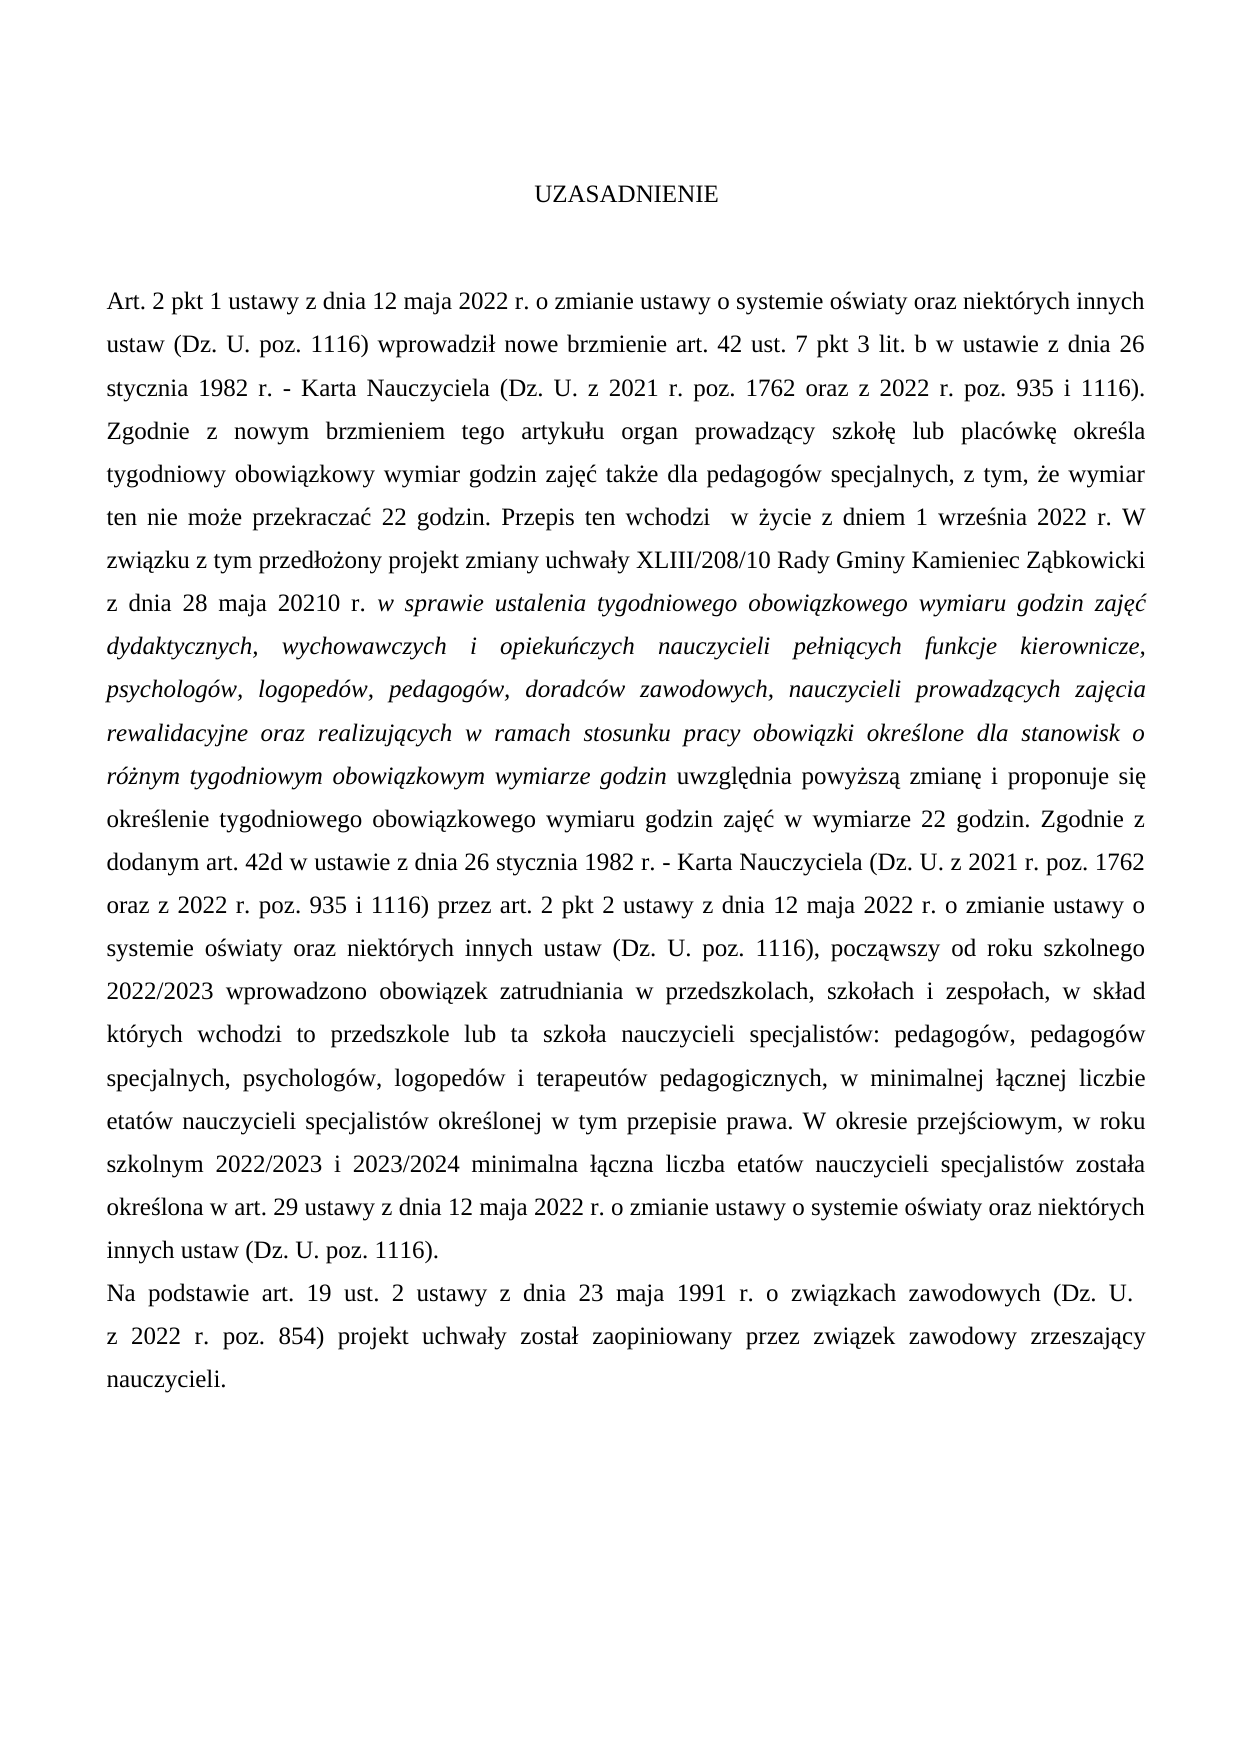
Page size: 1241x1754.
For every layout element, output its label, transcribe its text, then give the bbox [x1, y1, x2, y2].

text Art. 2 pkt 1 ustawy z dnia 12 maja 2022 r. o zmianie ustawy o systemie oświaty oraz niektórych innych ustaw (Dz. U. poz. 1116) wprowadził nowe brzmienie art. 42 ust. 7 pkt 3 lit. b w ustawie z dnia 26 stycznia 1982 r. - Karta Nauczyciela (Dz. U. z 2021 r. poz. 1762 oraz z 2022 r. poz. 935 i 1116). Zgodnie z nowym brzmieniem tego artykułu organ prowadzący szkołę lub placówkę określa tygodniowy obowiązkowy wymiar godzin zajęć także dla pedagogów specjalnych, z tym, że wymiar ten nie może przekraczać 22 godzin. Przepis ten wchodzi w życie z dniem 1 września 2022 r. W związku z tym przedłożony projekt zmiany uchwały XLIII/208/10 Rady Gminy Kamieniec Ząbkowicki z dnia 28 maja 20210 r. w sprawie ustalenia tygodniowego obowiązkowego wymiaru godzin zajęć dydaktycznych, wychowawczych i opiekuńczych nauczycieli pełniących funkcje kierownicze, psychologów, logopedów, pedagogów, doradców zawodowych, nauczycieli prowadzących zajęcia rewalidacyjne oraz realizujących w ramach stosunku pracy obowiązki określone dla stanowisk o różnym tygodniowym obowiązkowym wymiarze godzin uwzględnia powyższą zmianę i proponuje się określenie tygodniowego obowiązkowego wymiaru godzin zajęć w wymiarze 22 godzin. Zgodnie z dodanym art. 42d w ustawie z dnia 26 stycznia 1982 r. - Karta Nauczyciela (Dz. U. z 2021 r. poz. 1762 oraz z 2022 r. poz. 935 i 1116) przez art. 2 pkt 2 ustawy z dnia 12 maja 2022 r. o zmianie ustawy o systemie oświaty oraz niektórych innych ustaw (Dz. U. poz. 1116), począwszy od roku szkolnego 2022/2023 wprowadzono obowiązek zatrudniania w przedszkolach, szkołach i zespołach, w skład których wchodzi to przedszkole lub ta szkoła nauczycieli specjalistów: pedagogów, pedagogów specjalnych, psychologów, logopedów i terapeutów pedagogicznych, w minimalnej łącznej liczbie etatów nauczycieli specjalistów określonej w tym przepisie prawa. W okresie przejściowym, w roku szkolnym 2022/2023 i 2023/2024 minimalna łączna liczba etatów nauczycieli specjalistów została określona w art. 29 ustawy z dnia 12 maja 2022 r. o zmianie ustawy o systemie oświaty oraz niektórych innych ustaw (Dz. U. poz. 1116). [106, 286, 1147, 1264]
text Na podstawie art. 19 ust. 2 ustawy z dnia 23 maja 1991 r. o związkach zawodowych (Dz. U. z 2022 r. poz. 854) projekt uchwały został zaopiniowany przez związek zawodowy zrzeszający nauczycieli. [106, 1278, 1147, 1393]
text UZASADNIENIE [106, 179, 1147, 207]
